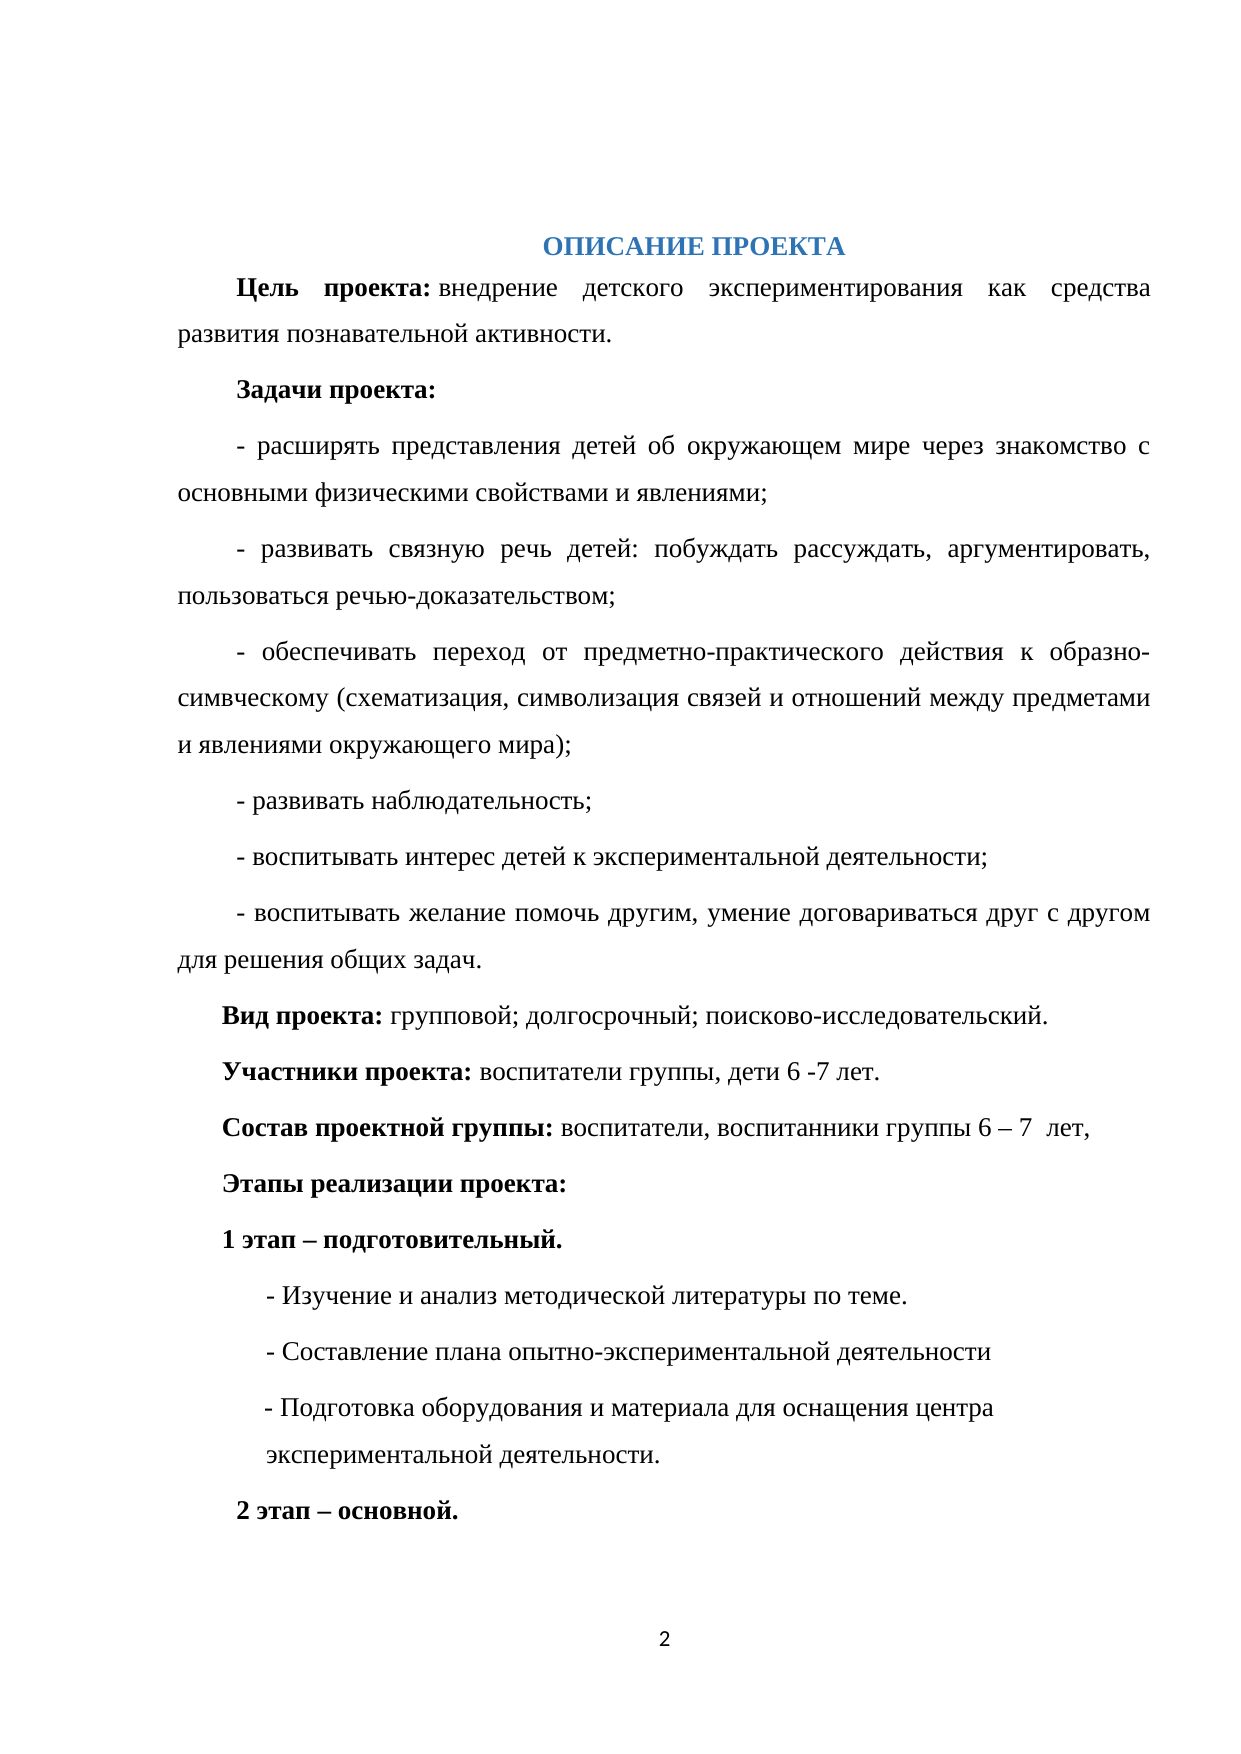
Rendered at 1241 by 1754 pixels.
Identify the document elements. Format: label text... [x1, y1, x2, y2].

text 2 этап – основной. [177, 1494, 1152, 1525]
text - расширять представления детей об окружающем мире через знакомство с основными физическими свойствами и явлениями; [177, 429, 1152, 507]
text ОПИСАНИЕ ПРОЕКТА [177, 230, 1152, 261]
text - обеспечивать переход от предметно-практического действия к образно-симвческому (схематизация, символизация связей и отношений между предметами и явлениями окружающего мира); [177, 635, 1152, 759]
text Состав проектной группы: воспитатели, воспитанники группы 6 – 7 лет, [177, 1111, 1152, 1142]
text - развивать наблюдательность; [177, 784, 1152, 815]
text Участники проекта: воспитатели группы, дети 6 -7 лет. [177, 1055, 1152, 1086]
text Этапы реализации проекта: [177, 1167, 1152, 1198]
text 1 этап – подготовительный. [177, 1223, 1152, 1254]
text - Составление плана опытно-экспериментальной деятельности [266, 1335, 1152, 1366]
text - Изучение и анализ методической литературы по теме. [266, 1279, 1152, 1310]
text - воспитывать интерес детей к экспериментальной деятельности; [177, 840, 1152, 871]
text - развивать связную речь детей: побуждать рассуждать, аргументировать, пользоваться речью-доказательством; [177, 532, 1152, 610]
text Вид проекта: групповой; долгосрочный; поисково-исследовательский. [177, 999, 1152, 1030]
text Цель проекта: внедрение детского экспериментирования как средства развития познавательной активности. [177, 271, 1152, 348]
text - воспитывать желание помочь другим, умение договариваться друг с другом для решения общих задач. [177, 896, 1152, 974]
text - Подготовка оборудования и материала для оснащения центра экспериментальной деятельности. [264, 1391, 1152, 1469]
text Задачи проекта: [177, 373, 1152, 404]
